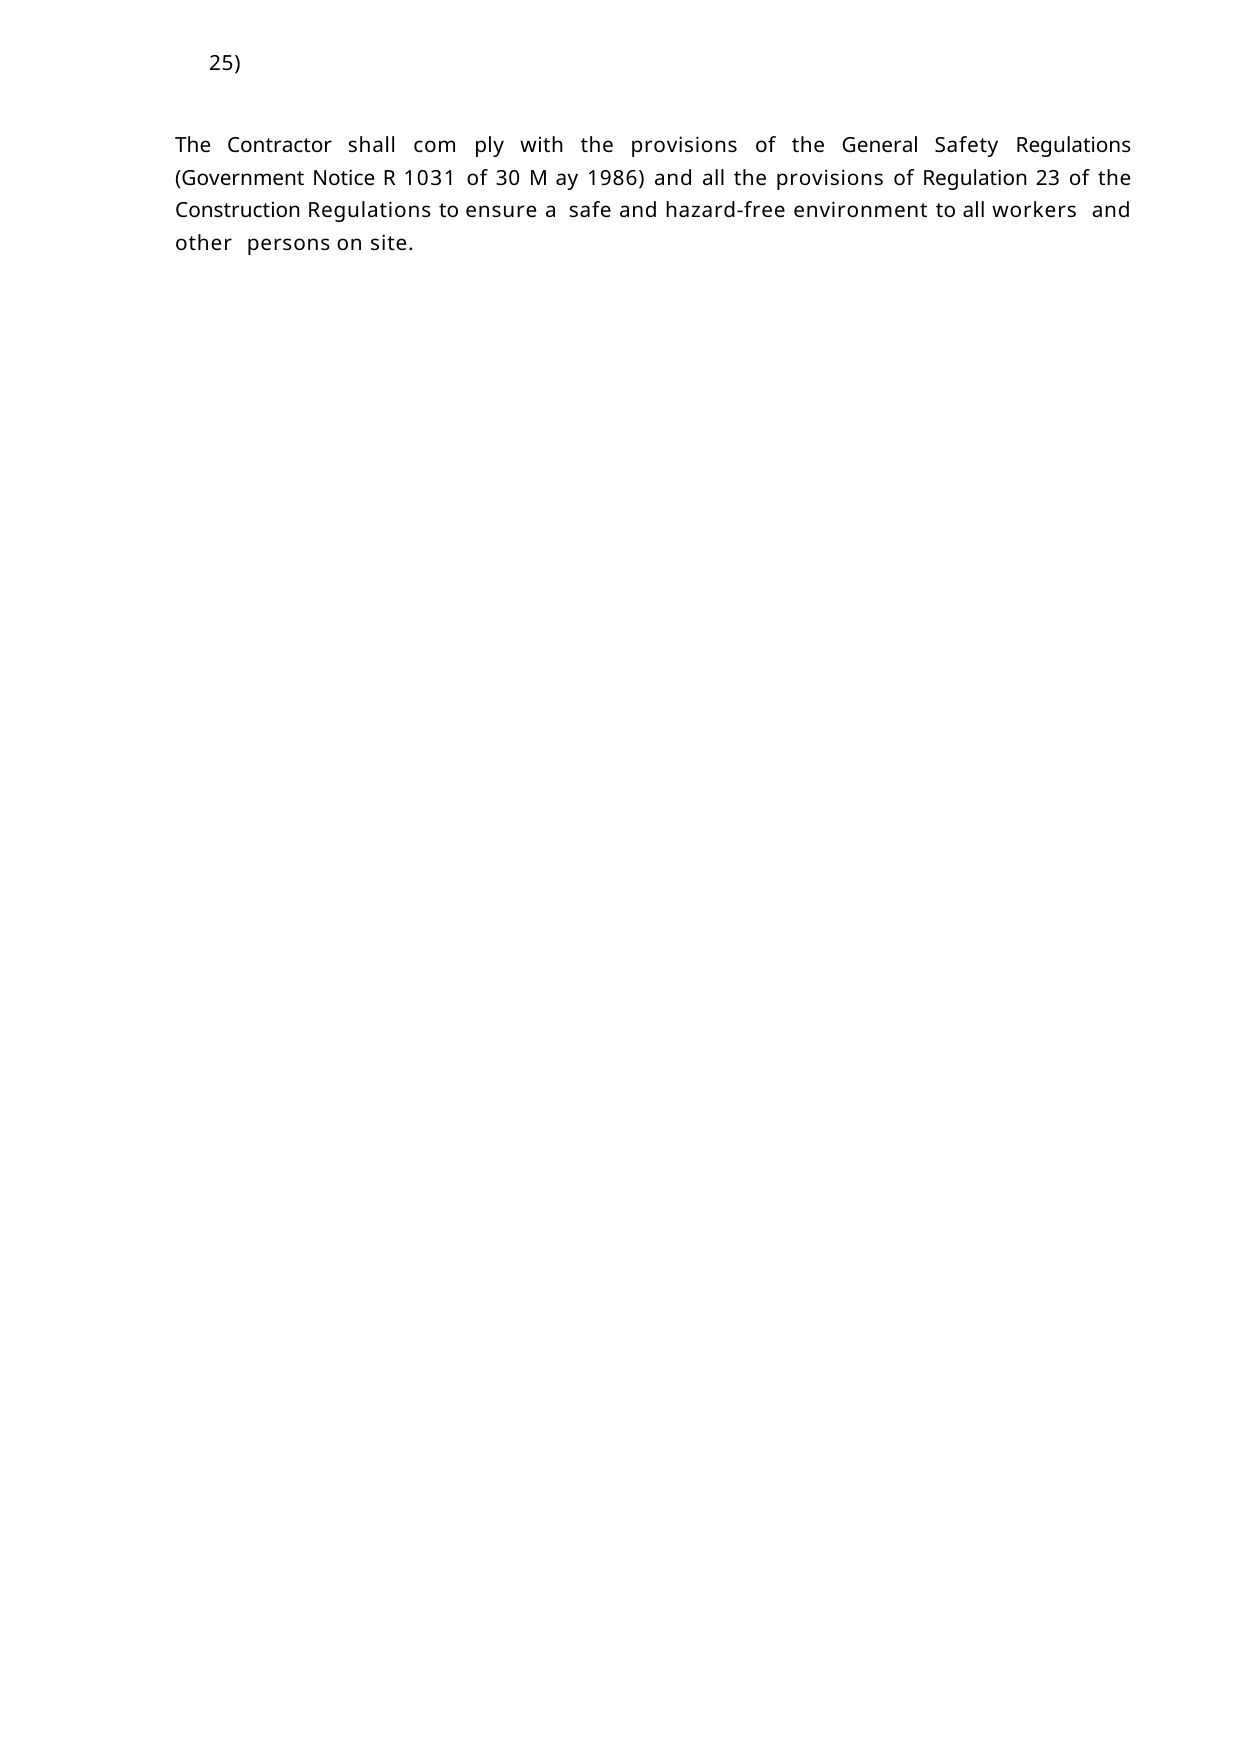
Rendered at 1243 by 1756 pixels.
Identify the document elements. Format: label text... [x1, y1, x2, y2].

text The Contractor shall com ply with the provisions of the General Safety Regulations (Government Notice R 1031 of 30 M ay 1986) and all the provisions of Regulation 23 of the Construction Regulations to ensure a safe and hazard-free environment to all workers and other persons on site. [175, 130, 1131, 256]
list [175, 48, 1131, 76]
